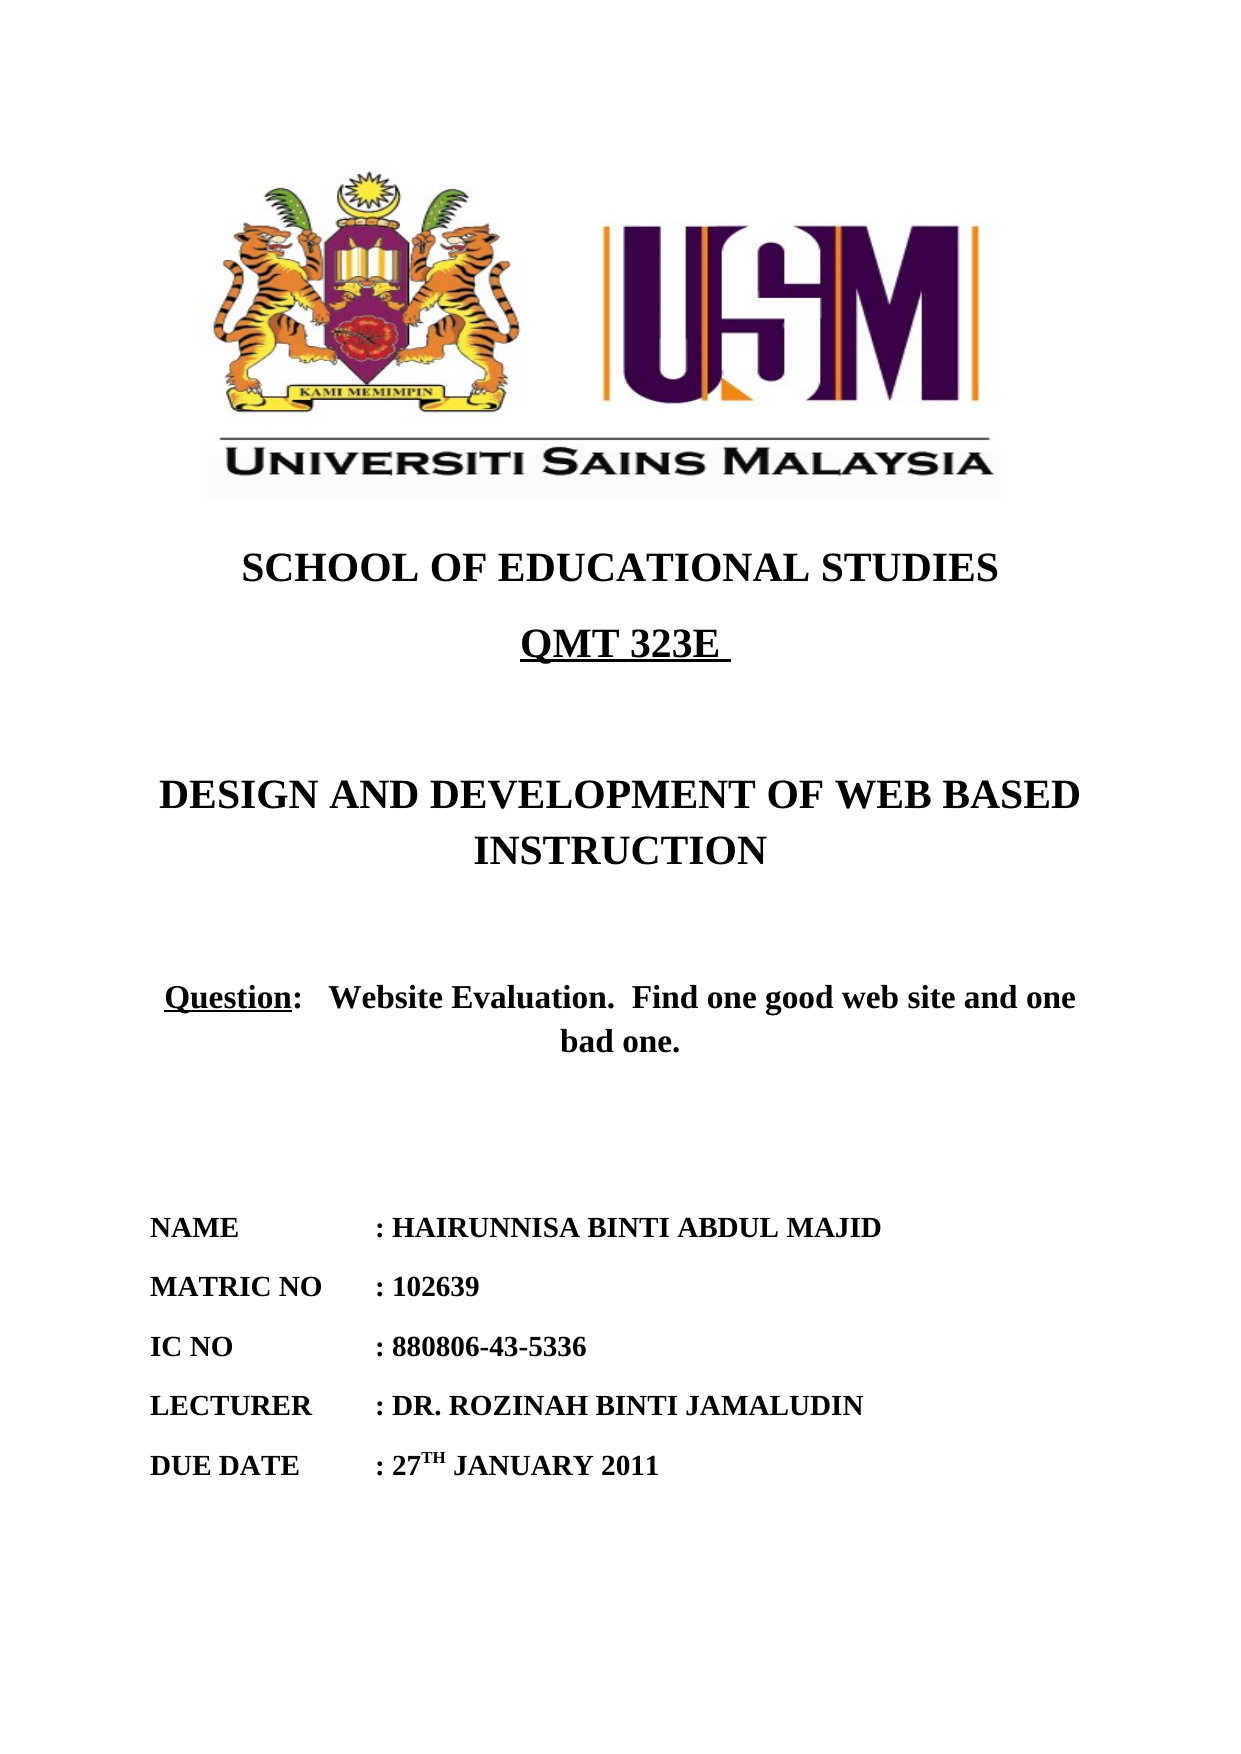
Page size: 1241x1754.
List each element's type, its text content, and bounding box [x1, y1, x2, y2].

text DESIGN AND DEVELOPMENT OF WEB BASED INSTRUCTION [150, 770, 1090, 873]
text QMT 323E [150, 618, 1090, 666]
picture [150, 150, 1069, 518]
text SCHOOL OF EDUCATIONAL STUDIES [150, 542, 1090, 590]
text MATRIC NO : 102639 [150, 1269, 1090, 1303]
text Question: Website Evaluation. Find one good web site and one bad one. [150, 977, 1090, 1059]
text LECTURER : DR. ROZINAH BINTI JAMALUDIN [150, 1388, 1090, 1422]
text NAME : HAIRUNNISA BINTI ABDUL MAJID [150, 1210, 1090, 1244]
text DUE DATE : 27TH JANUARY 2011 [150, 1448, 1090, 1481]
text IC NO : 880806-43-5336 [150, 1329, 1090, 1362]
